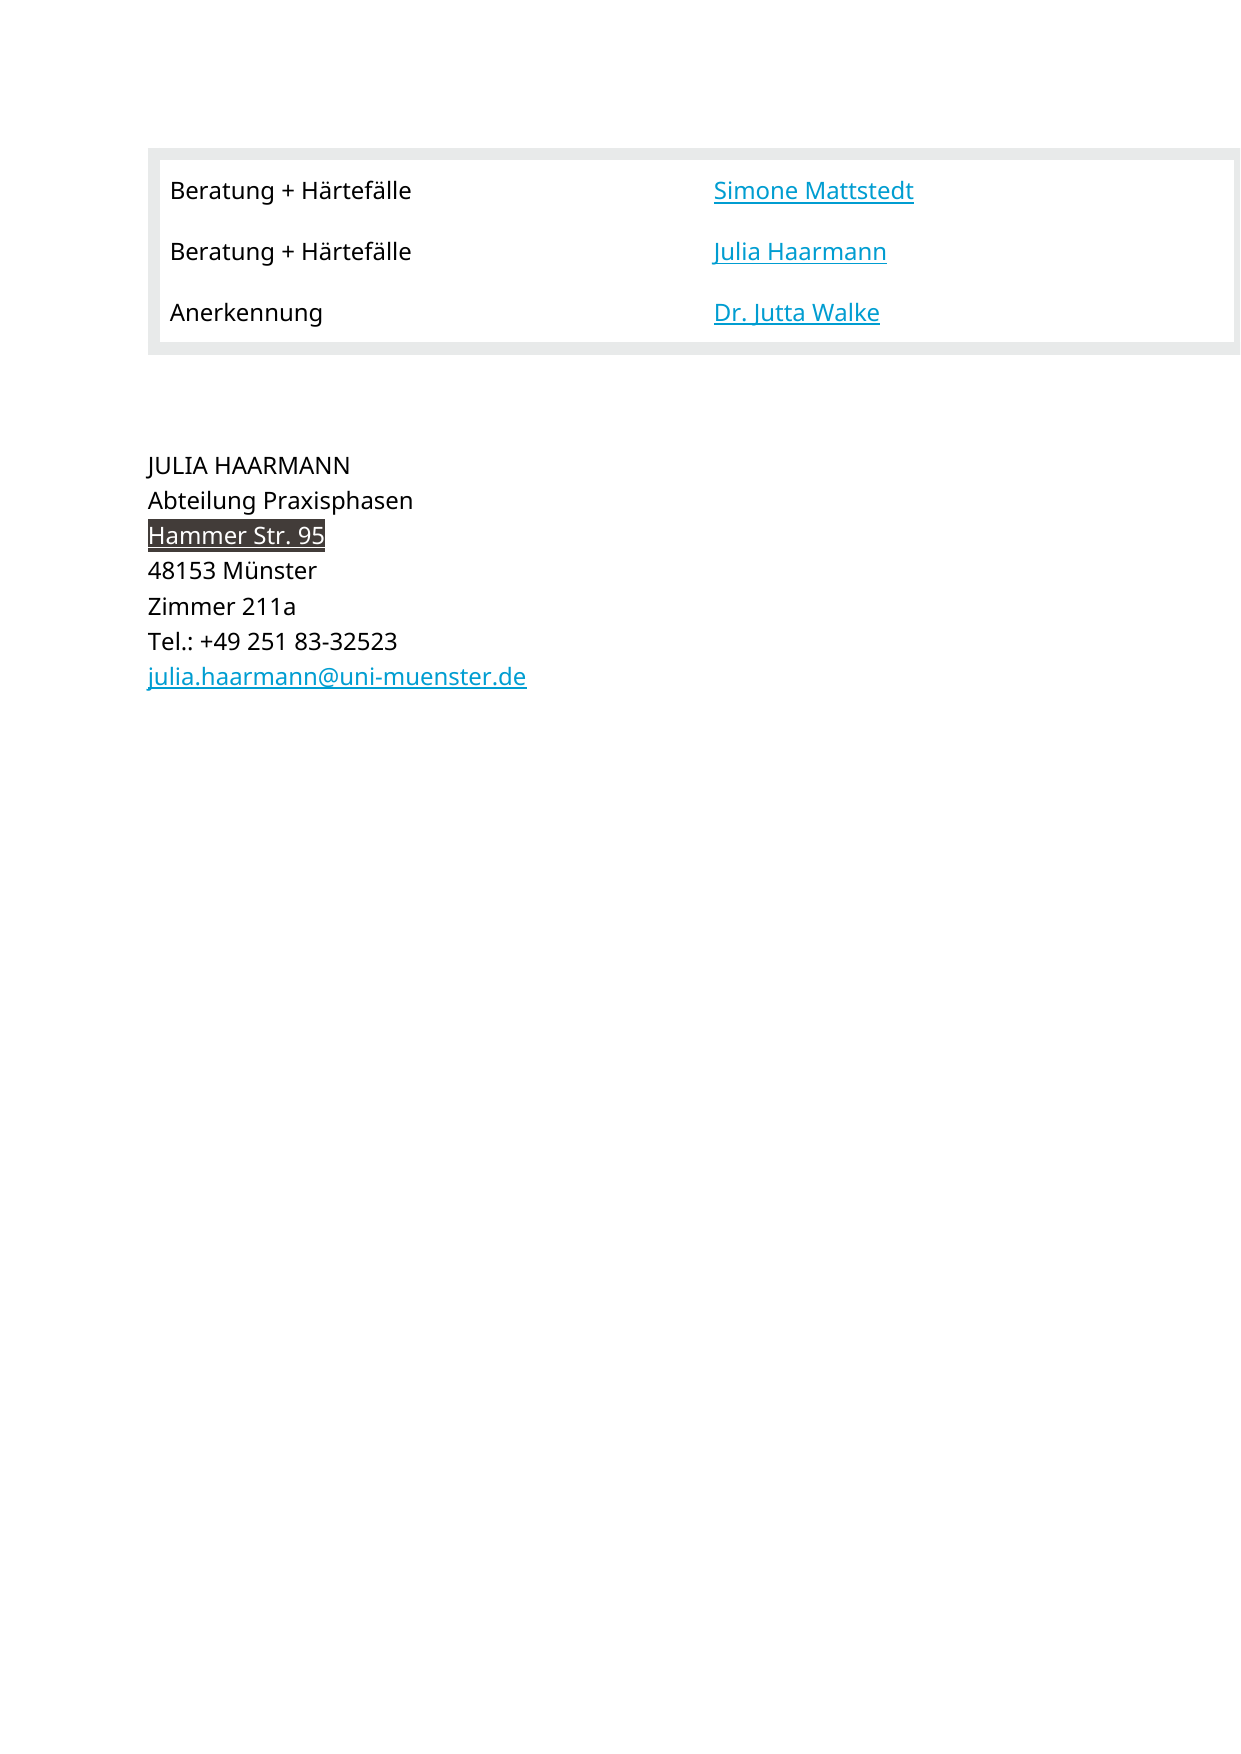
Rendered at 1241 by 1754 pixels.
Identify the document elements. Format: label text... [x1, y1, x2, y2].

table_cell Beratung + Härtefälle [160, 221, 698, 282]
table_header Beratung + Härtefälle [160, 160, 698, 221]
table_cell Dr. Jutta Walke [698, 282, 1234, 342]
table_cell Anerkennung [160, 282, 698, 342]
text JULIA HAARMANN Abteilung Praxisphasen Hammer Str. 95 48153 Münster Zimmer 211a Tel.: +49 251 83-32523 julia.haarmann@uni-muenster.de [148, 448, 1093, 692]
table_cell Julia Haarmann [698, 221, 1234, 282]
table_header Simone Mattstedt [698, 160, 1234, 221]
